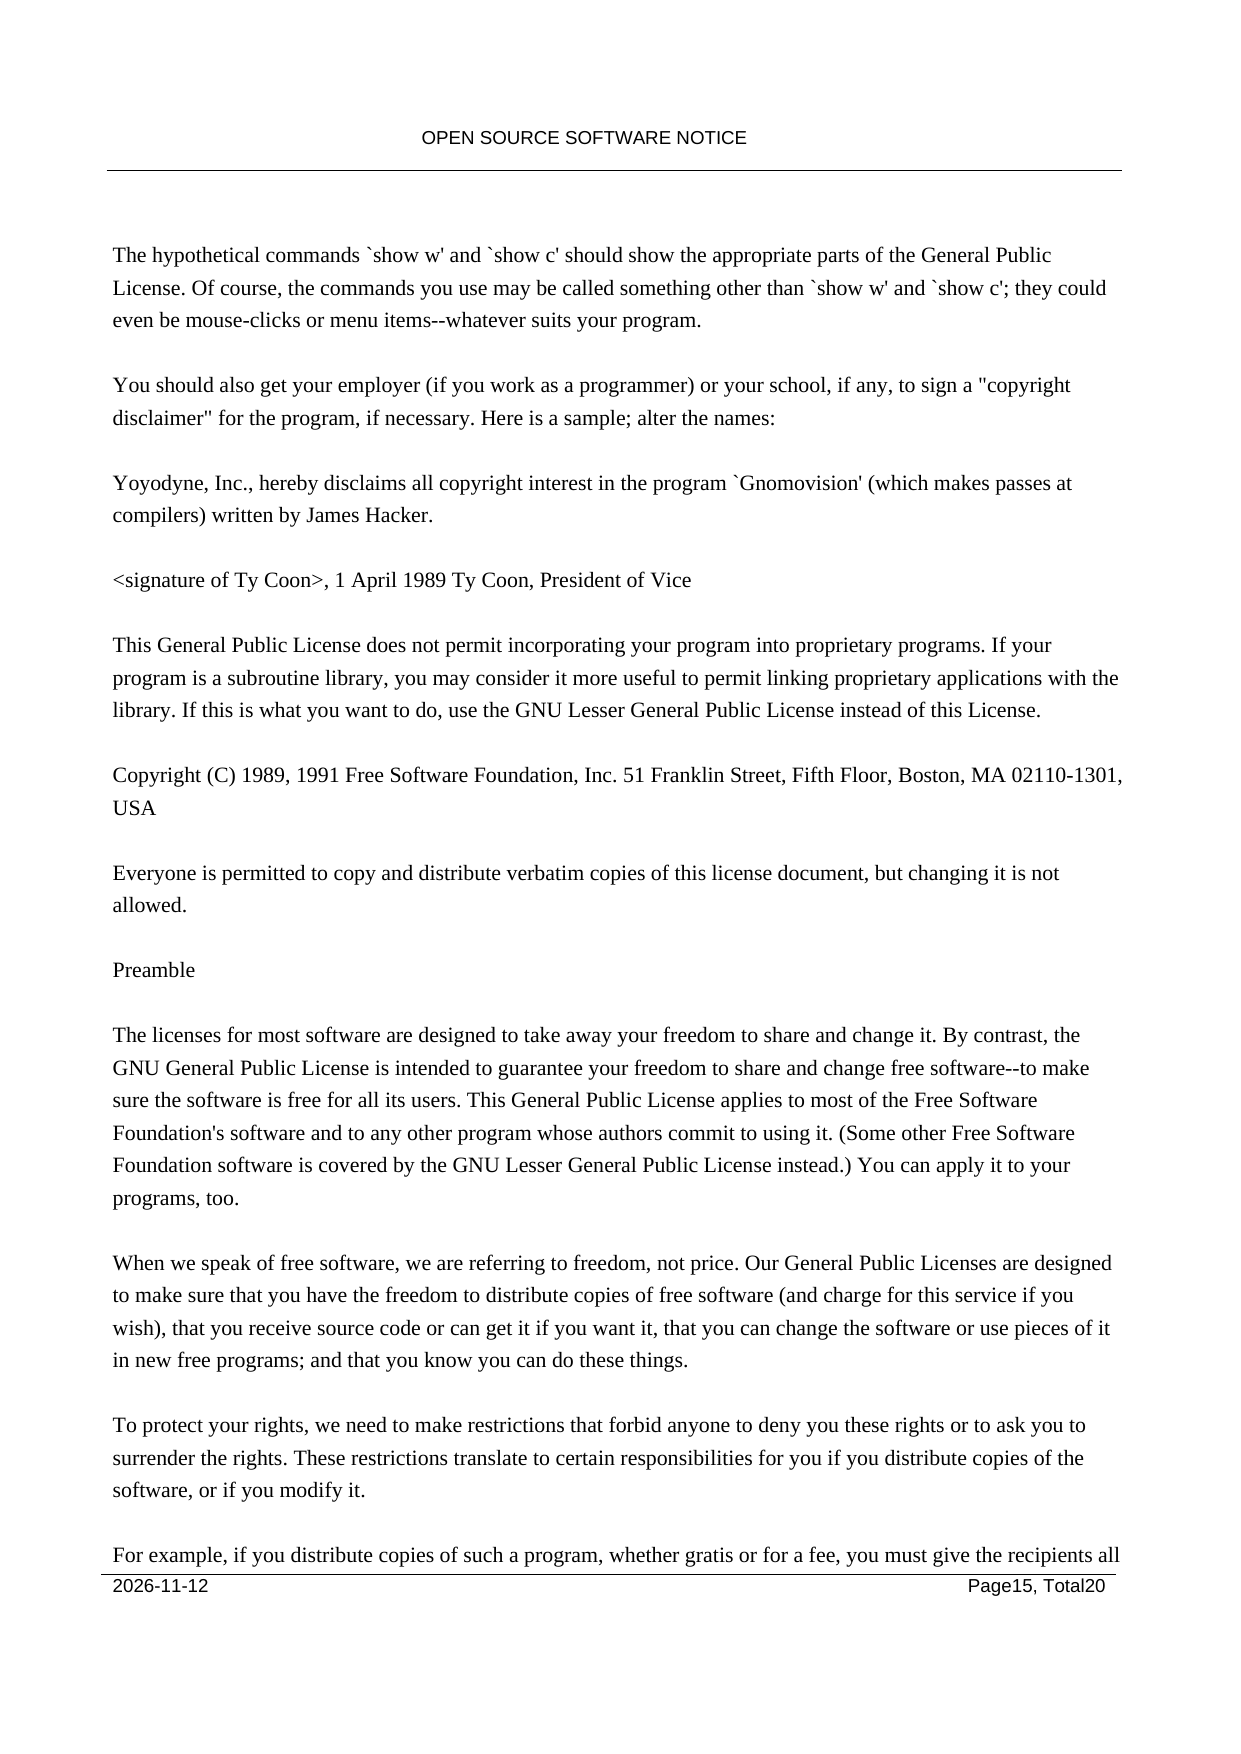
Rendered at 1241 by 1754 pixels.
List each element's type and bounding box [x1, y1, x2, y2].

text [112, 206, 1128, 1571]
